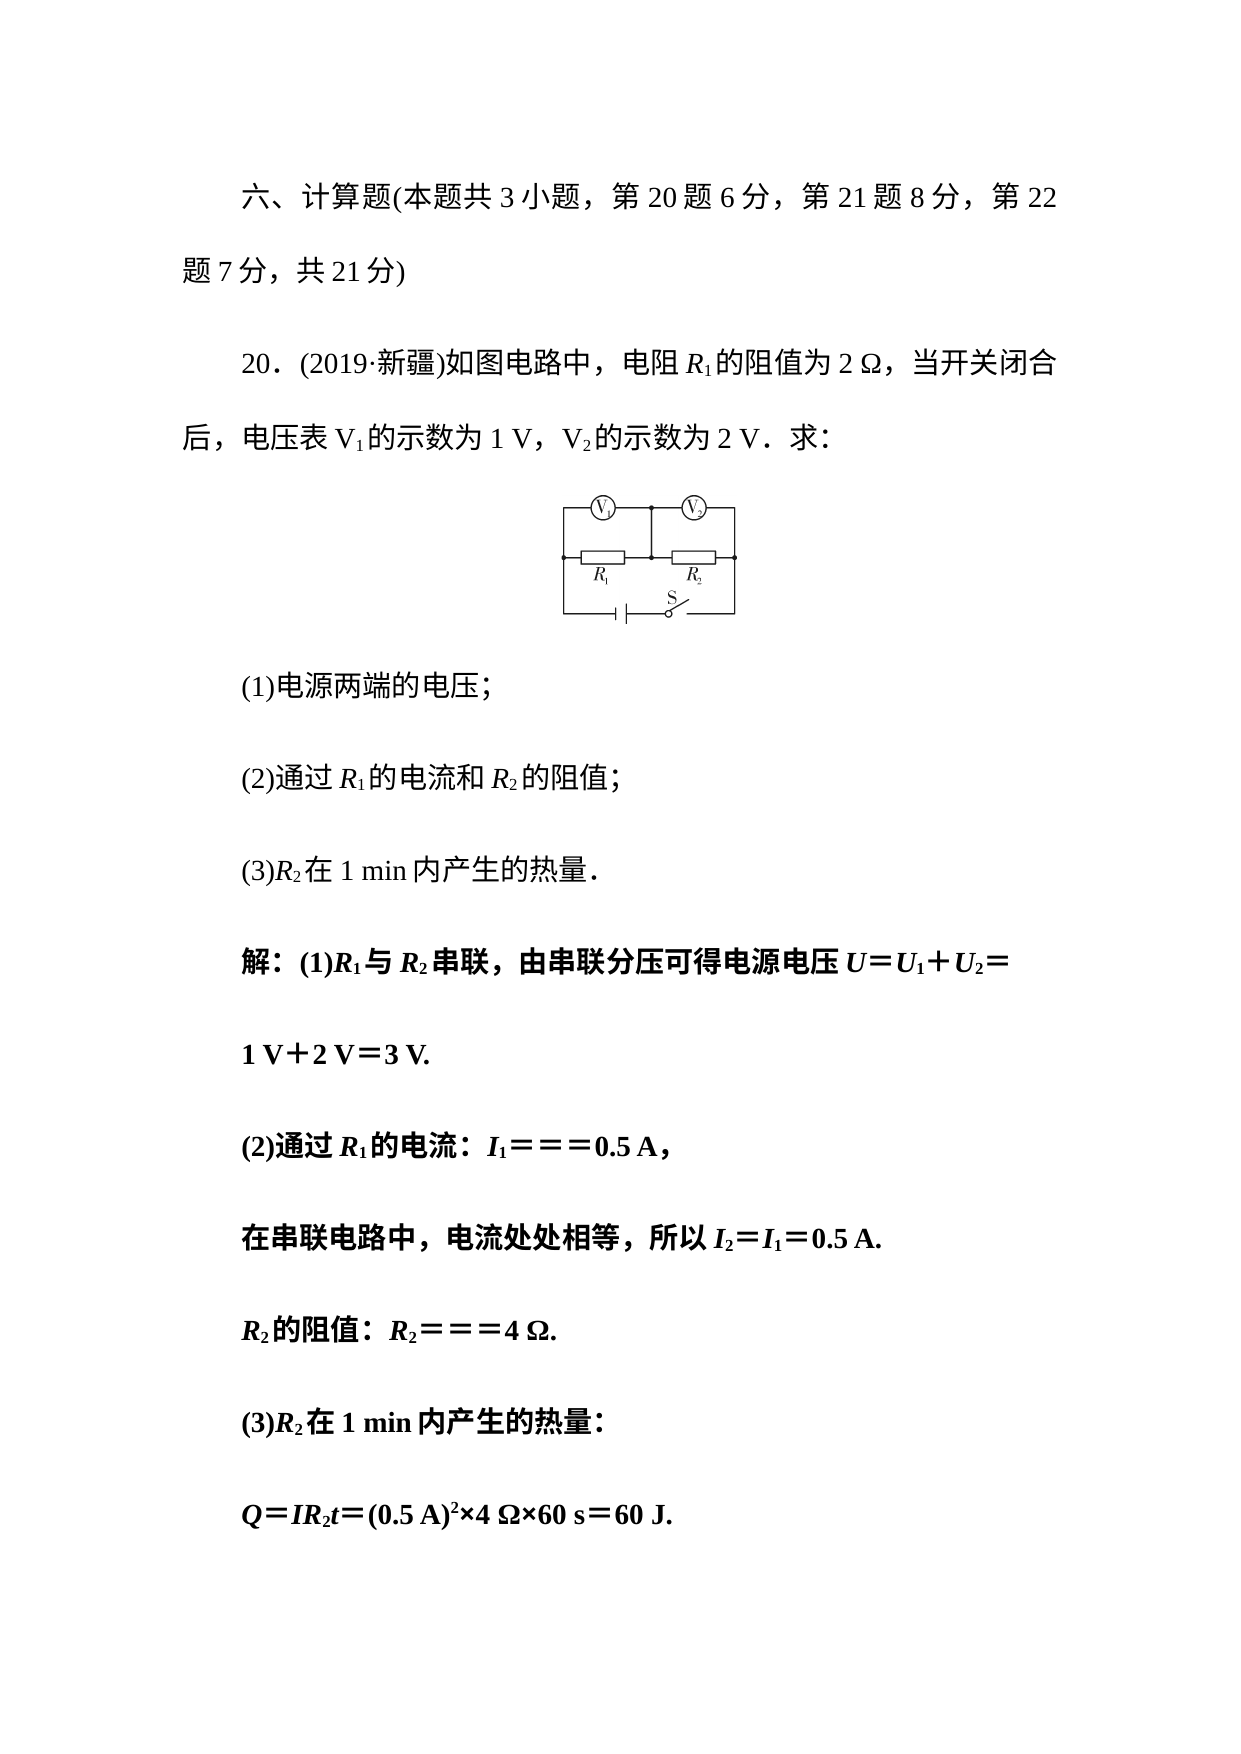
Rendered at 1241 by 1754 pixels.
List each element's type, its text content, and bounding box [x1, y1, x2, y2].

text (2)通过R1的电流和R2的阻值； [183, 743, 1058, 808]
text (1)电源两端的电压； [183, 651, 1058, 716]
text 在串联电路中，电流处处相等，所以I2＝I1＝0.5 A. [183, 1203, 1058, 1268]
text 解：(1)R1与R2串联，由串联分压可得电源电压U＝U1＋U2＝ [183, 927, 1058, 992]
text R2的阻值：R2＝＝＝4 Ω. [183, 1295, 1058, 1360]
text (3)R2在1 min内产生的热量： [183, 1387, 1058, 1452]
text (2)通过R1的电流：I1＝＝＝0.5 A， [183, 1111, 1058, 1176]
text Q＝IR2t＝(0.5 A)2×4 Ω×60 s＝60 J. [183, 1479, 1058, 1544]
text 1 V＋2 V＝3 V. [183, 1019, 1058, 1084]
picture [561, 495, 737, 624]
text 六、计算题(本题共3小题，第20题6分，第21题8分，第22题7分，共21分) [183, 162, 1058, 302]
text (3)R2在1 min内产生的热量． [183, 835, 1058, 900]
text 20．(2019·新疆)如图电路中，电阻R1的阻值为2 Ω，当开关闭合后，电压表V1的示数为1 V，V2的示数为2 V．求： [183, 329, 1058, 468]
